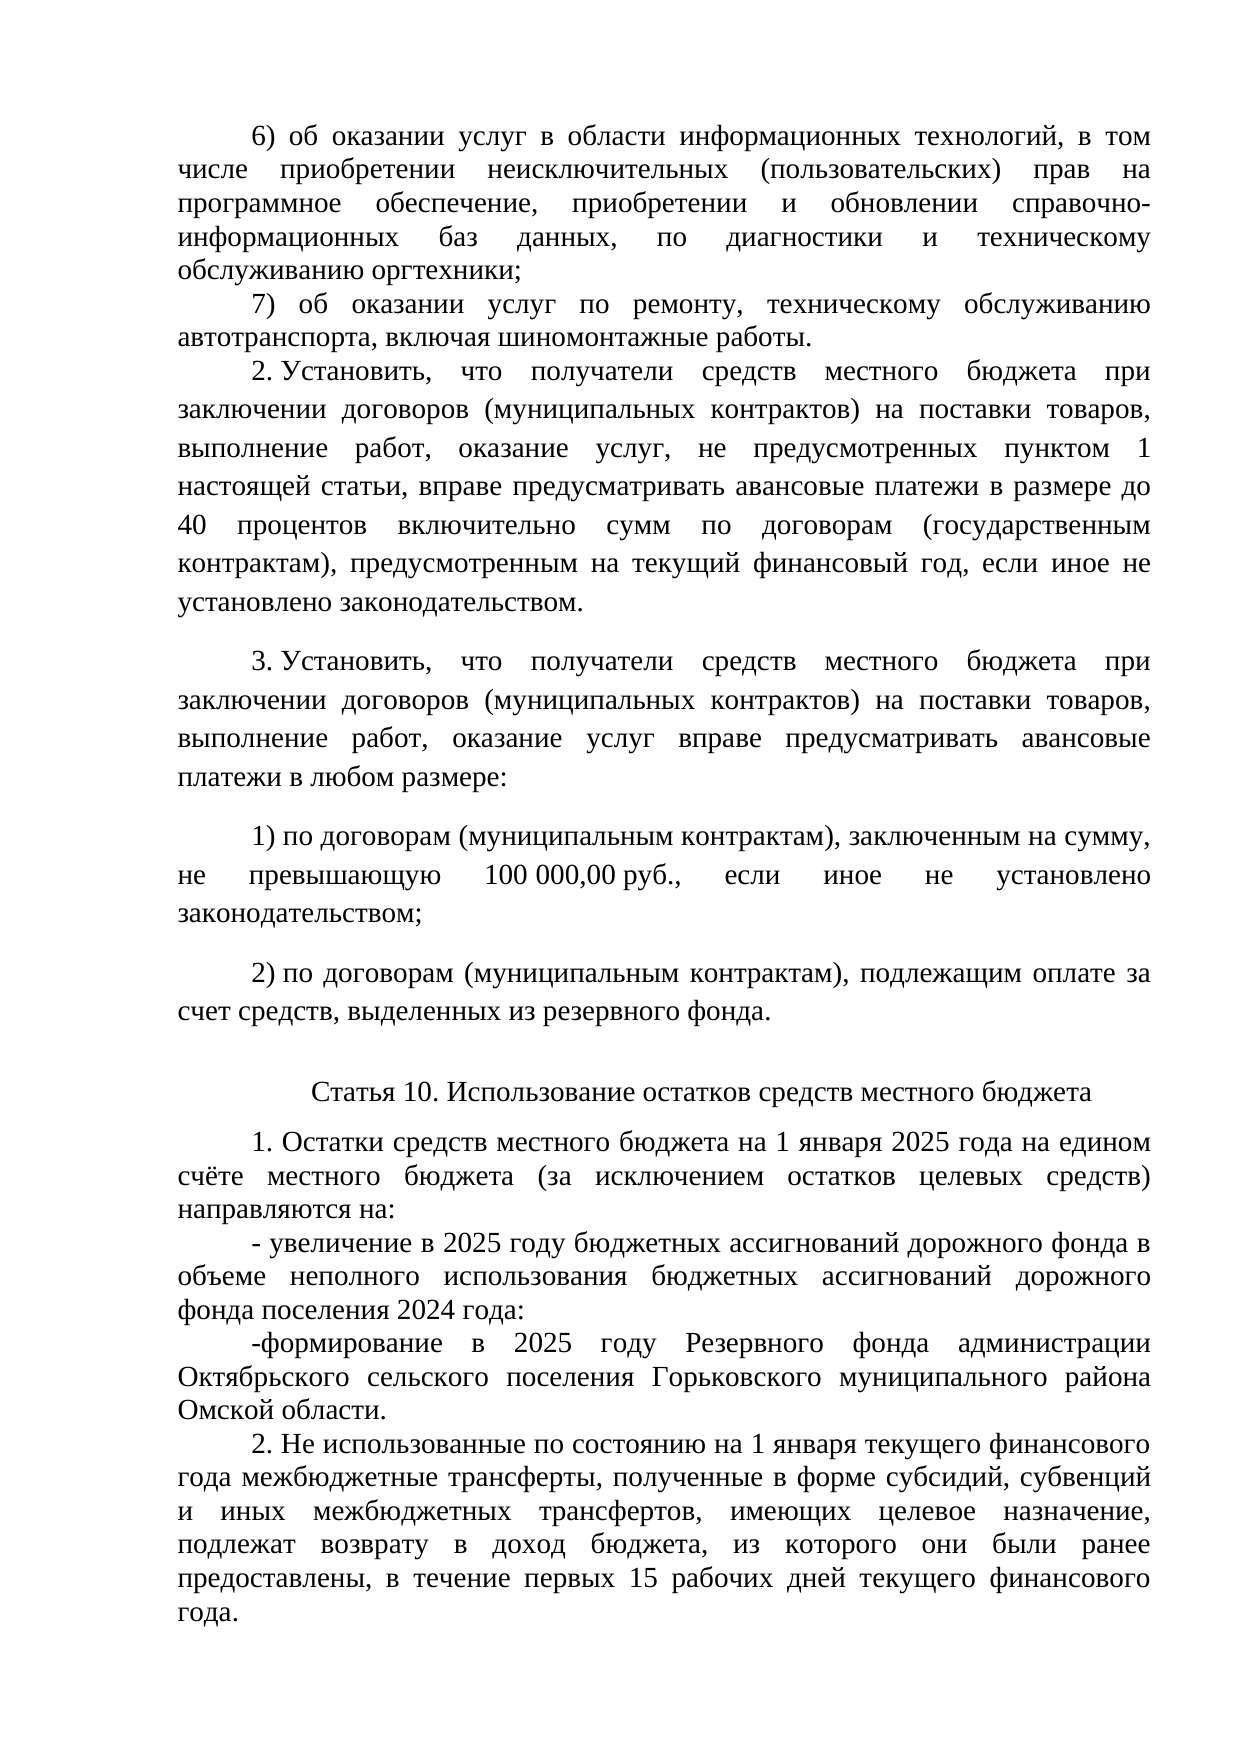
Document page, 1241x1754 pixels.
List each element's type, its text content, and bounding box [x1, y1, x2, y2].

text 3. Установить, что получатели средств местного бюджета при заключении договоров (муниципальных контрактов) на поставки товаров, выполнение работ, оказание услуг вправе предусматривать авансовые платежи в любом размере: [177, 643, 1152, 793]
text 1) по договорам (муниципальным контрактам), заключенным на сумму, не превышающую 100 000,00 руб., если иное не установлено законодательством; [177, 818, 1152, 929]
text Статья 10. Использование остатков средств местного бюджета [251, 1074, 1152, 1107]
text 1. Остатки средств местного бюджета на 1 января 2025 года на едином счёте местного бюджета (за исключением остатков целевых средств) направляются на: [177, 1124, 1152, 1225]
text - увеличение в 2025 году бюджетных ассигнований дорожного фонда в объеме неполного использования бюджетных ассигнований дорожного фонда поселения 2024 года: [177, 1225, 1152, 1325]
text 6) об оказании услуг в области информационных технологий, в том числе приобретении неисключительных (пользовательских) прав на программное обеспечение, приобретении и обновлении справочно-информационных баз данных, по диагностики и техническому обслуживанию оргтехники; [177, 118, 1152, 286]
text 2. Установить, что получатели средств местного бюджета при заключении договоров (муниципальных контрактов) на поставки товаров, выполнение работ, оказание услуг, не предусмотренных пунктом 1 настоящей статьи, вправе предусматривать авансовые платежи в размере до 40 процентов включительно сумм по договорам (государственным контрактам), предусмотренным на текущий финансовый год, если иное не установлено законодательством. [177, 353, 1152, 618]
text -формирование в 2025 году Резервного фонда администрации Октябрьского сельского поселения Горьковского муниципального района Омской области. [177, 1325, 1152, 1426]
text 7) об оказании услуг по ремонту, техническому обслуживанию автотранспорта, включая шиномонтажные работы. [177, 286, 1152, 353]
text 2. Не использованные по состоянию на 1 января текущего финансового года межбюджетные трансферты, полученные в форме субсидий, субвенций и иных межбюджетных трансфертов, имеющих целевое назначение, подлежат возврату в доход бюджета, из которого они были ранее предоставлены, в течение первых 15 рабочих дней текущего финансового года. [177, 1426, 1152, 1627]
text 2) по договорам (муниципальным контрактам), подлежащим оплате за счет средств, выделенных из резервного фонда. [177, 955, 1152, 1027]
